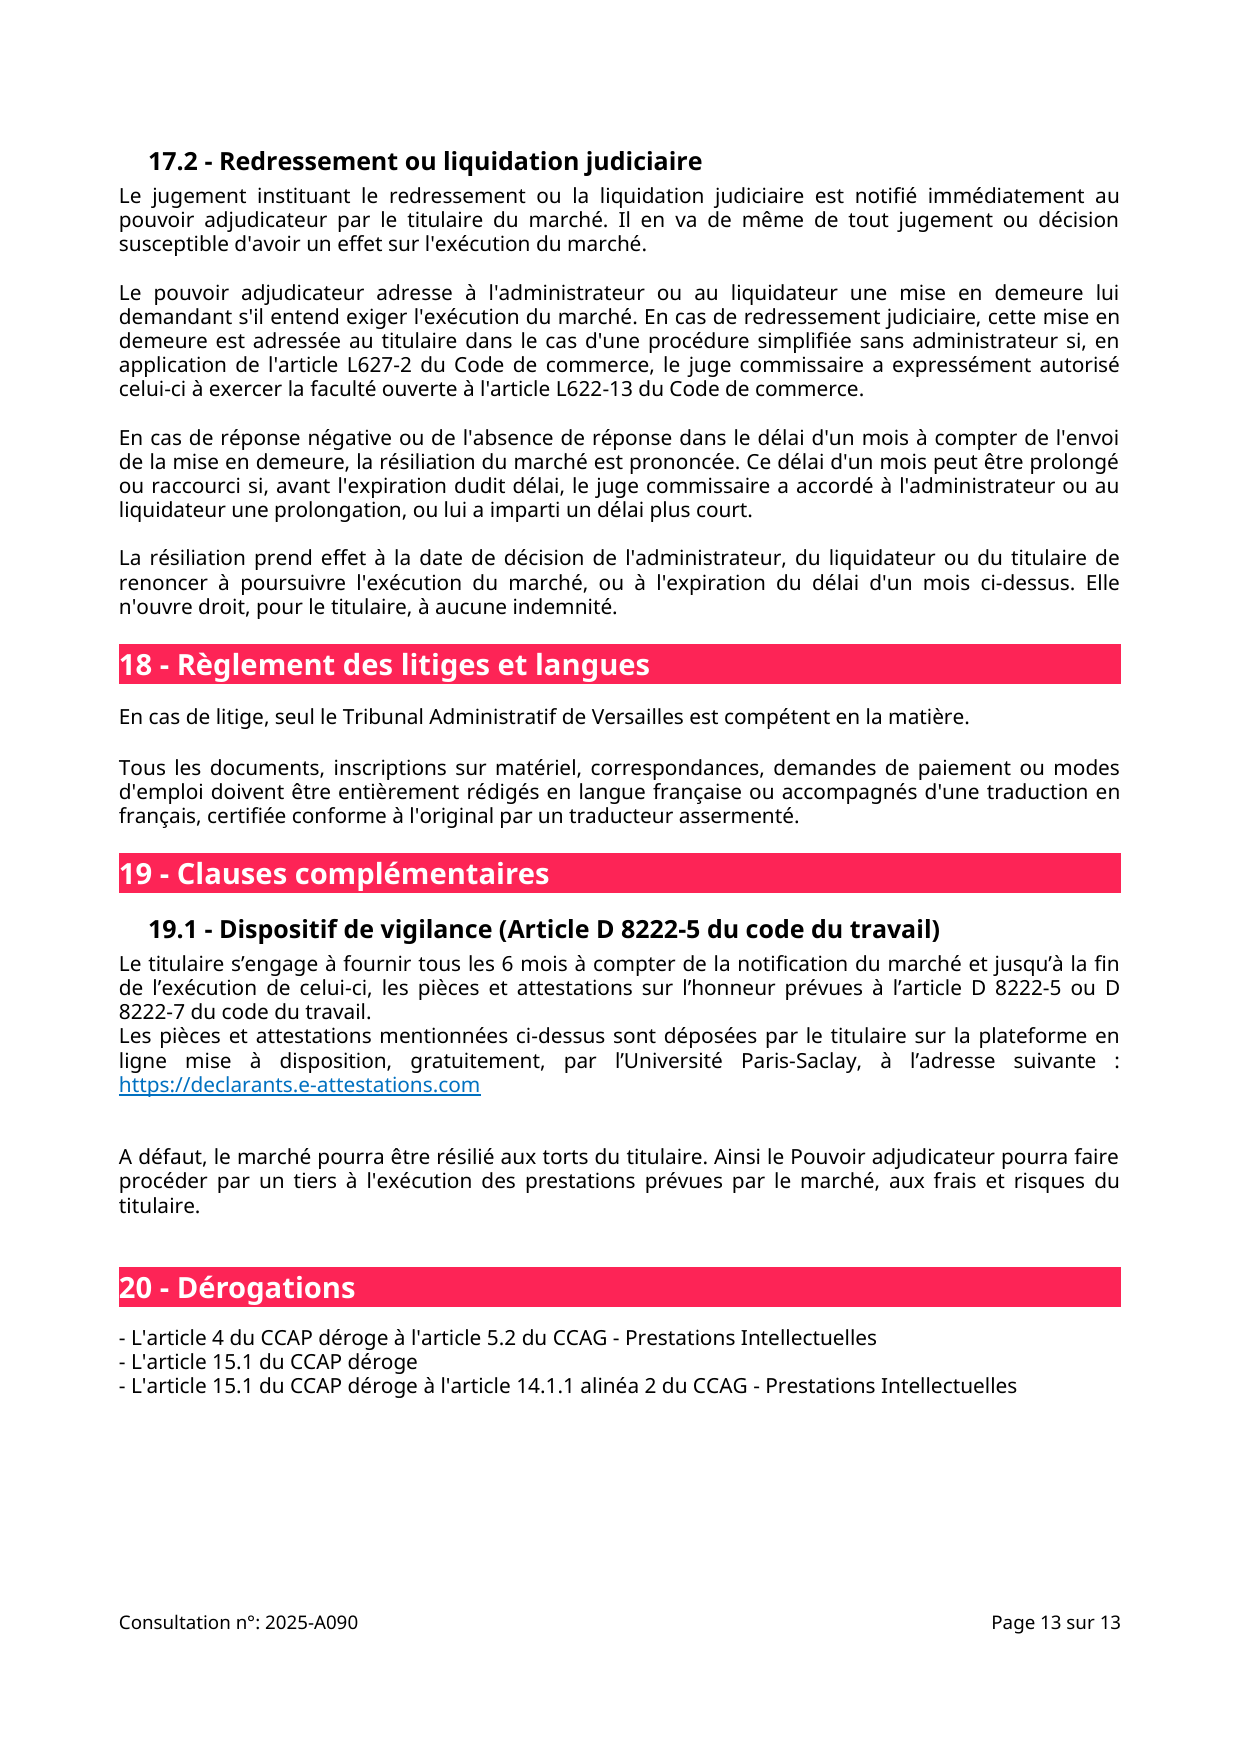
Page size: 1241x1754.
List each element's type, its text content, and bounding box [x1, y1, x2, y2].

subtitle 19 - Clauses complémentaires [119, 853, 1121, 893]
subtitle 19.1 - Dispositif de vigilance (Article D 8222-5 du code du travail) [148, 912, 1121, 946]
subtitle 18 - Règlement des litiges et langues [119, 644, 1121, 684]
text En cas de litige, seul le Tribunal Administratif de Versailles est compétent en la matière. [119, 702, 1121, 731]
text - L'article 15.1 du CCAP déroge [119, 1350, 1121, 1374]
text - L'article 15.1 du CCAP déroge à l'article 14.1.1 alinéa 2 du CCAG - Prestations Intellectuelles [119, 1374, 1121, 1398]
text Le titulaire s’engage à fournir tous les 6 mois à compter de la notification du marché et jusqu’à la fin de l’exécution de celui-ci, les pièces et attestations sur l’honneur prévues à l’article D 8222-5 ou D 8222-7 du code du travail. [119, 952, 1121, 1025]
subtitle 17.2 - Redressement ou liquidation judiciaire [148, 144, 1121, 178]
text - L'article 4 du CCAP déroge à l'article 5.2 du CCAG - Prestations Intellectuelles [119, 1326, 1121, 1350]
text En cas de réponse négative ou de l'absence de réponse dans le délai d'un mois à compter de l'envoi de la mise en demeure, la résiliation du marché est prononcée. Ce délai d'un mois peut être prolongé ou raccourci si, avant l'expiration dudit délai, le juge commissaire a accordé à l'administrateur ou au liquidateur une prolongation, ou lui a imparti un délai plus court. [119, 426, 1121, 522]
subtitle 20 - Dérogations [119, 1267, 1121, 1307]
text A défaut, le marché pourra être résilié aux torts du titulaire. Ainsi le Pouvoir adjudicateur pourra faire procéder par un tiers à l'exécution des prestations prévues par le marché, aux frais et risques du titulaire. [119, 1146, 1121, 1218]
text Tous les documents, inscriptions sur matériel, correspondances, demandes de paiement ou modes d'emploi doivent être entièrement rédigés en langue française ou accompagnés d'une traduction en français, certifiée conforme à l'original par un traducteur assermenté. [119, 756, 1121, 828]
text Le jugement instituant le redressement ou la liquidation judiciaire est notifié immédiatement au pouvoir adjudicateur par le titulaire du marché. Il en va de même de tout jugement ou décision susceptible d'avoir un effet sur l'exécution du marché. [119, 184, 1121, 257]
text La résiliation prend effet à la date de décision de l'administrateur, du liquidateur ou du titulaire de renoncer à poursuivre l'exécution du marché, ou à l'expiration du délai d'un mois ci-dessus. Elle n'ouvre droit, pour le titulaire, à aucune indemnité. [119, 547, 1121, 619]
text Le pouvoir adjudicateur adresse à l'administrateur ou au liquidateur une mise en demeure lui demandant s'il entend exiger l'exécution du marché. En cas de redressement judiciaire, cette mise en demeure est adressée au titulaire dans le cas d'une procédure simplifiée sans administrateur si, en application de l'article L627-2 du Code de commerce, le juge commissaire a expressément autorisé celui-ci à exercer la faculté ouverte à l'article L622-13 du Code de commerce. [119, 281, 1121, 402]
text Les pièces et attestations mentionnées ci-dessus sont déposées par le titulaire sur la plateforme en ligne mise à disposition, gratuitement, par l’Université Paris-Saclay, à l’adresse suivante : https://declarants.e-attestations.com [119, 1025, 1121, 1097]
